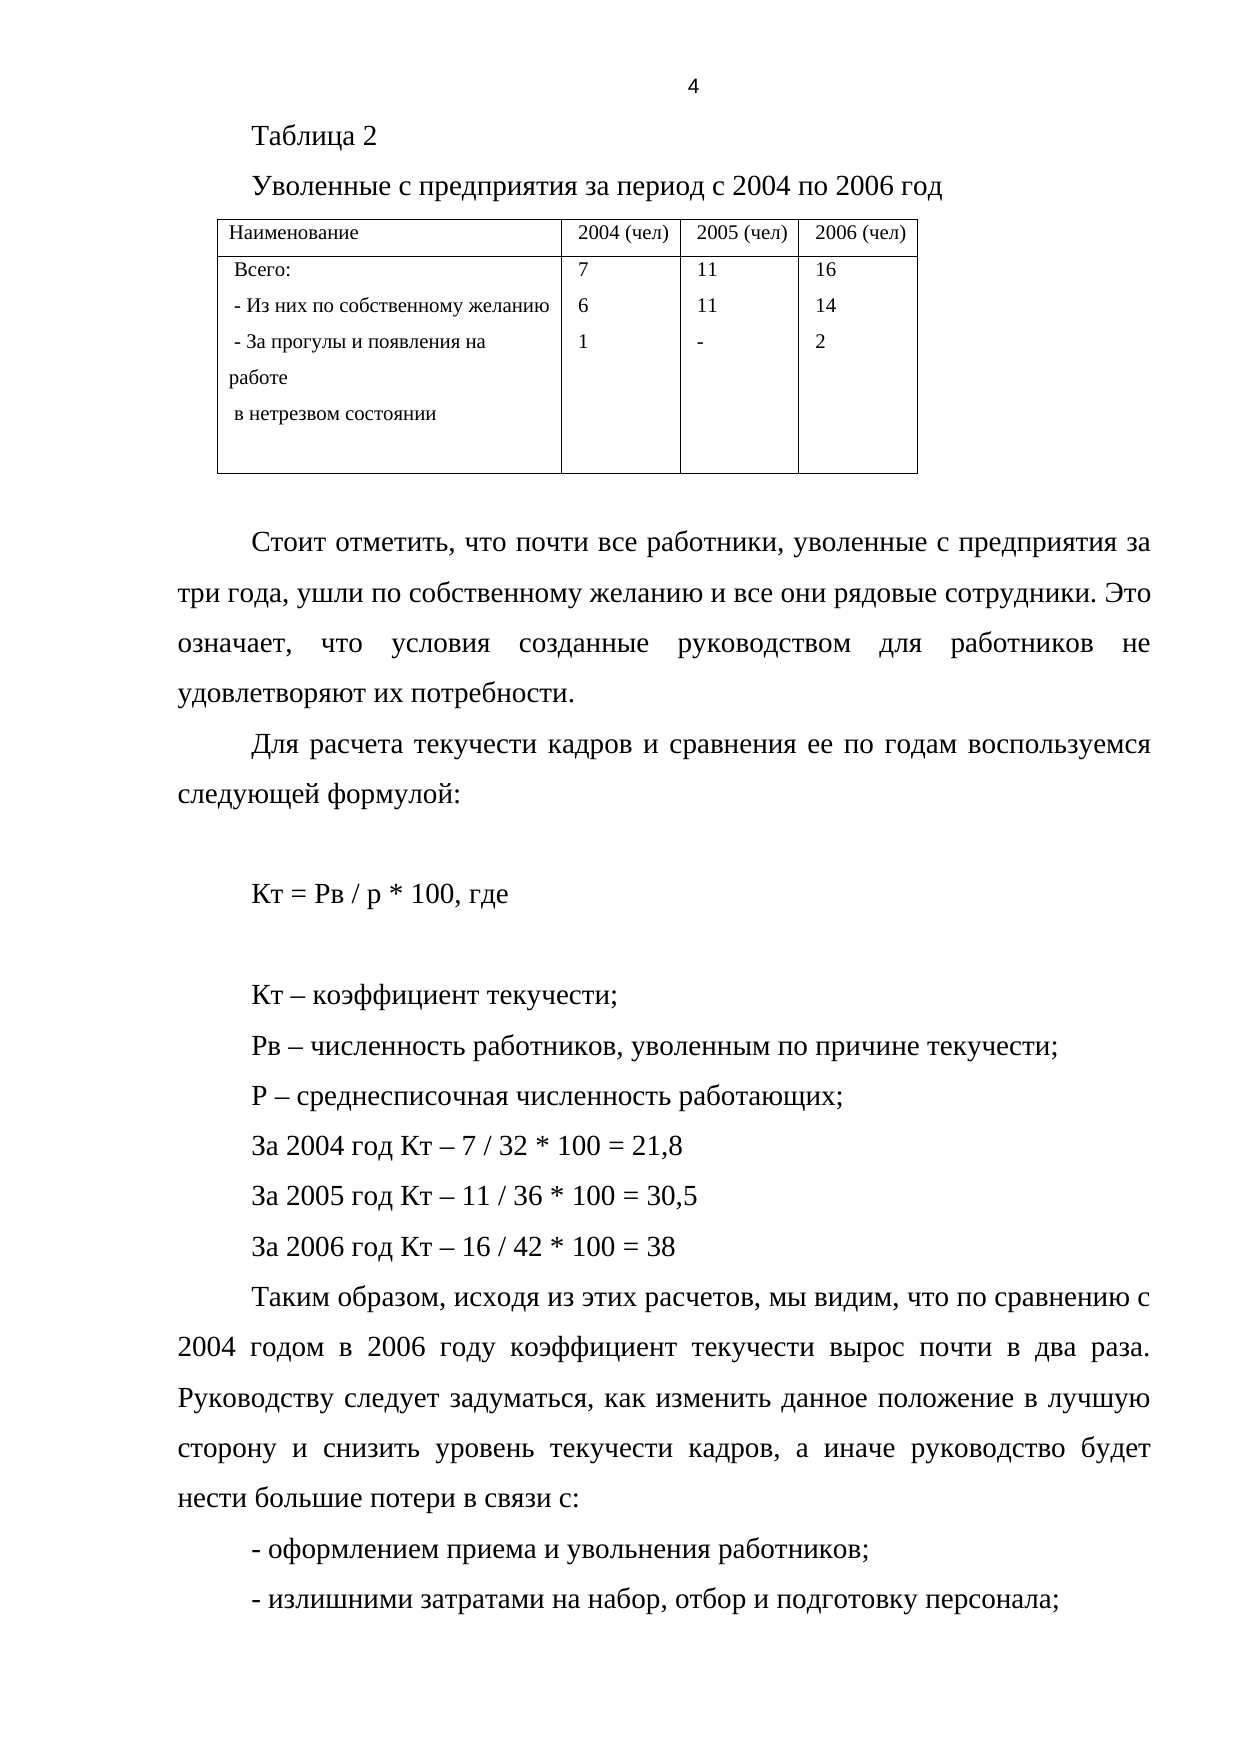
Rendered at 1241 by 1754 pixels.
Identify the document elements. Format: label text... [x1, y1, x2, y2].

text За 2004 год Кт – 7 / 32 * 100 = 21,8 [177, 1128, 1152, 1162]
text Уволенные с предприятия за период с 2004 по 2006 год [177, 168, 1152, 202]
text Кт – коэффициент текучести; [177, 977, 1152, 1011]
table_header 2004 (чел) [562, 220, 680, 256]
text За 2006 год Кт – 16 / 42 * 100 = 38 [177, 1229, 1152, 1262]
text - излишними затратами на набор, отбор и подготовку персонала; [177, 1581, 1152, 1614]
table_cell 16 14 2 [799, 257, 917, 473]
table_cell 7 6 1 [562, 257, 680, 473]
table_header 2006 (чел) [799, 220, 917, 256]
text Таблица 2 [177, 118, 1152, 152]
table_cell 11 11 - [681, 257, 798, 473]
table_header 2005 (чел) [681, 220, 798, 256]
text - оформлением приема и увольнения работников; [177, 1531, 1152, 1564]
text Таким образом, исходя из этих расчетов, мы видим, что по сравнению с 2004 годом в 2006 году коэффициент текучести вырос почти в два раза. Руководству следует задуматься, как изменить данное положение в лучшую сторону и снизить уровень текучести кадров, а иначе руководство будет нести большие потери в связи с: [177, 1279, 1152, 1514]
text Рв – численность работников, уволенным по причине текучести; [177, 1028, 1152, 1061]
text Кт = Рв / р * 100, где [177, 877, 1152, 910]
text Р – среднесписочная численность работающих; [177, 1078, 1152, 1111]
table_header Наименование [218, 220, 561, 256]
text Для расчета текучести кадров и сравнения ее по годам воспользуемся следующей формулой: [177, 726, 1152, 809]
text Стоит отметить, что почти все работники, уволенные с предприятия за три года, ушли по собственному желанию и все они рядовые сотрудники. Это означает, что условия созданные руководством для работников не удовлетворяют их потребности. [177, 524, 1152, 709]
text За 2005 год Кт – 11 / 36 * 100 = 30,5 [177, 1178, 1152, 1212]
table_cell Всего: - Из них по собственному желанию - За прогулы и появления на работе в нетрезвом состоянии [218, 257, 561, 473]
